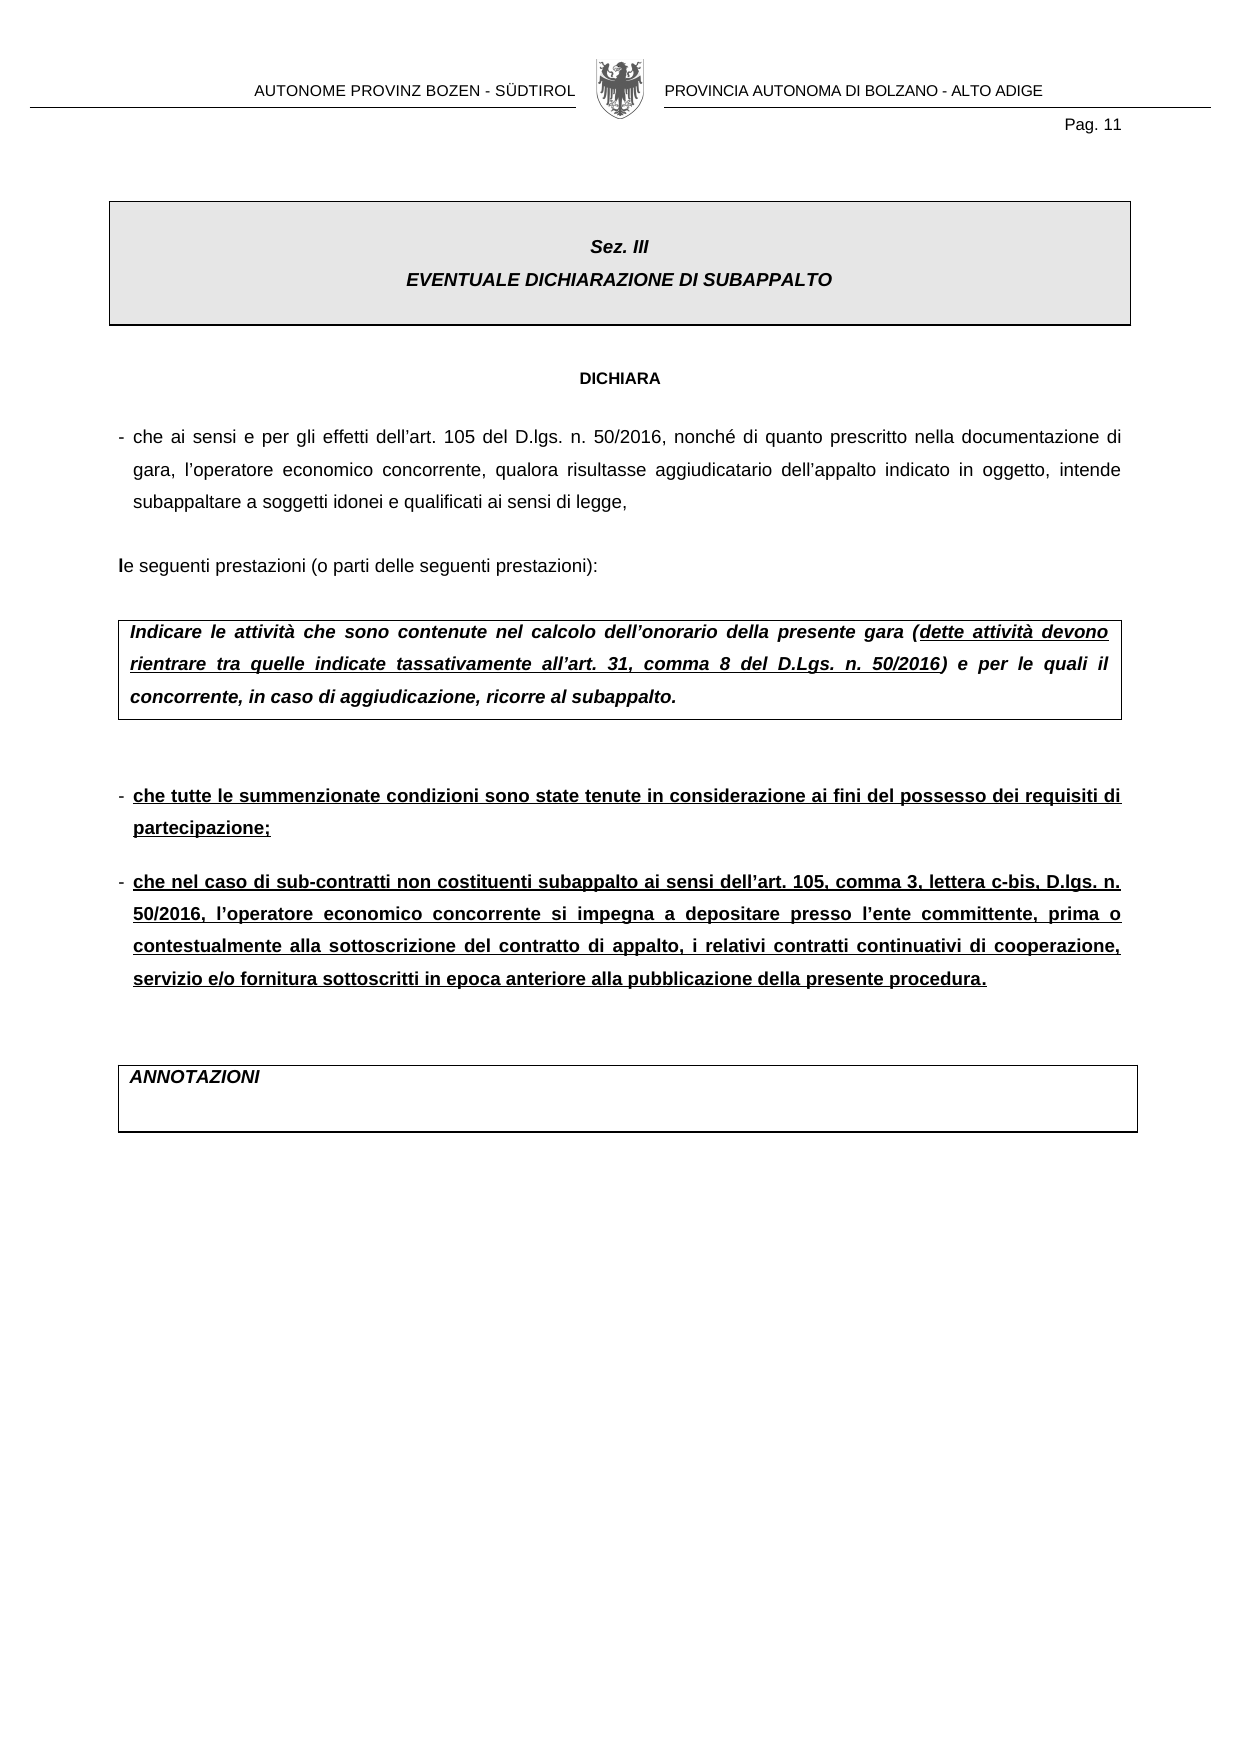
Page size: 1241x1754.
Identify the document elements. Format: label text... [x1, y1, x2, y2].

text DICHIARA [118, 368, 1122, 388]
picture [596, 59, 644, 119]
text le seguenti prestazioni (o parti delle seguenti prestazioni): [118, 555, 1122, 577]
text Sez. III [110, 233, 1130, 258]
list che tutte le summenzionate condizioni sono state tenute in considerazione ai fini del possesso dei requisiti di partecipazione; [118, 784, 1122, 838]
table_header Indicare le attività che sono contenute nel calcolo dell’onorario della presente gara (dette attività devono rientrare tra quelle indicate tassativamente all’art. 31, comma 8 del D.Lgs. n. 50/2016) e per le quali il concorrente, in caso di aggiudicazione, ricorre al subappalto. [119, 621, 1121, 719]
list che ai sensi e per gli effetti dell’art. 105 del D.lgs. n. 50/2016, nonché di quanto prescritto nella documentazione di gara, l’operatore economico concorrente, qualora risultasse aggiudicatario dell’appalto indicato in oggetto, intende subappaltare a soggetti idonei e qualificati ai sensi di legge, [118, 426, 1122, 512]
list che nel caso di sub-contratti non costituenti subappalto ai sensi dell’art. 105, comma 3, lettera c-bis, D.lgs. n. 50/2016, l’operatore economico concorrente si impegna a depositare presso l’ente committente, prima o contestualmente alla sottoscrizione del contratto di appalto, i relativi contratti continuativi di cooperazione, servizio e/o fornitura sottoscritti in epoca anteriore alla pubblicazione della presente procedura. [118, 871, 1122, 989]
table_header ANNOTAZIONI [119, 1066, 1137, 1131]
text EVENTUALE DICHIARAZIONE DI SUBAPPALTO [110, 265, 1130, 290]
